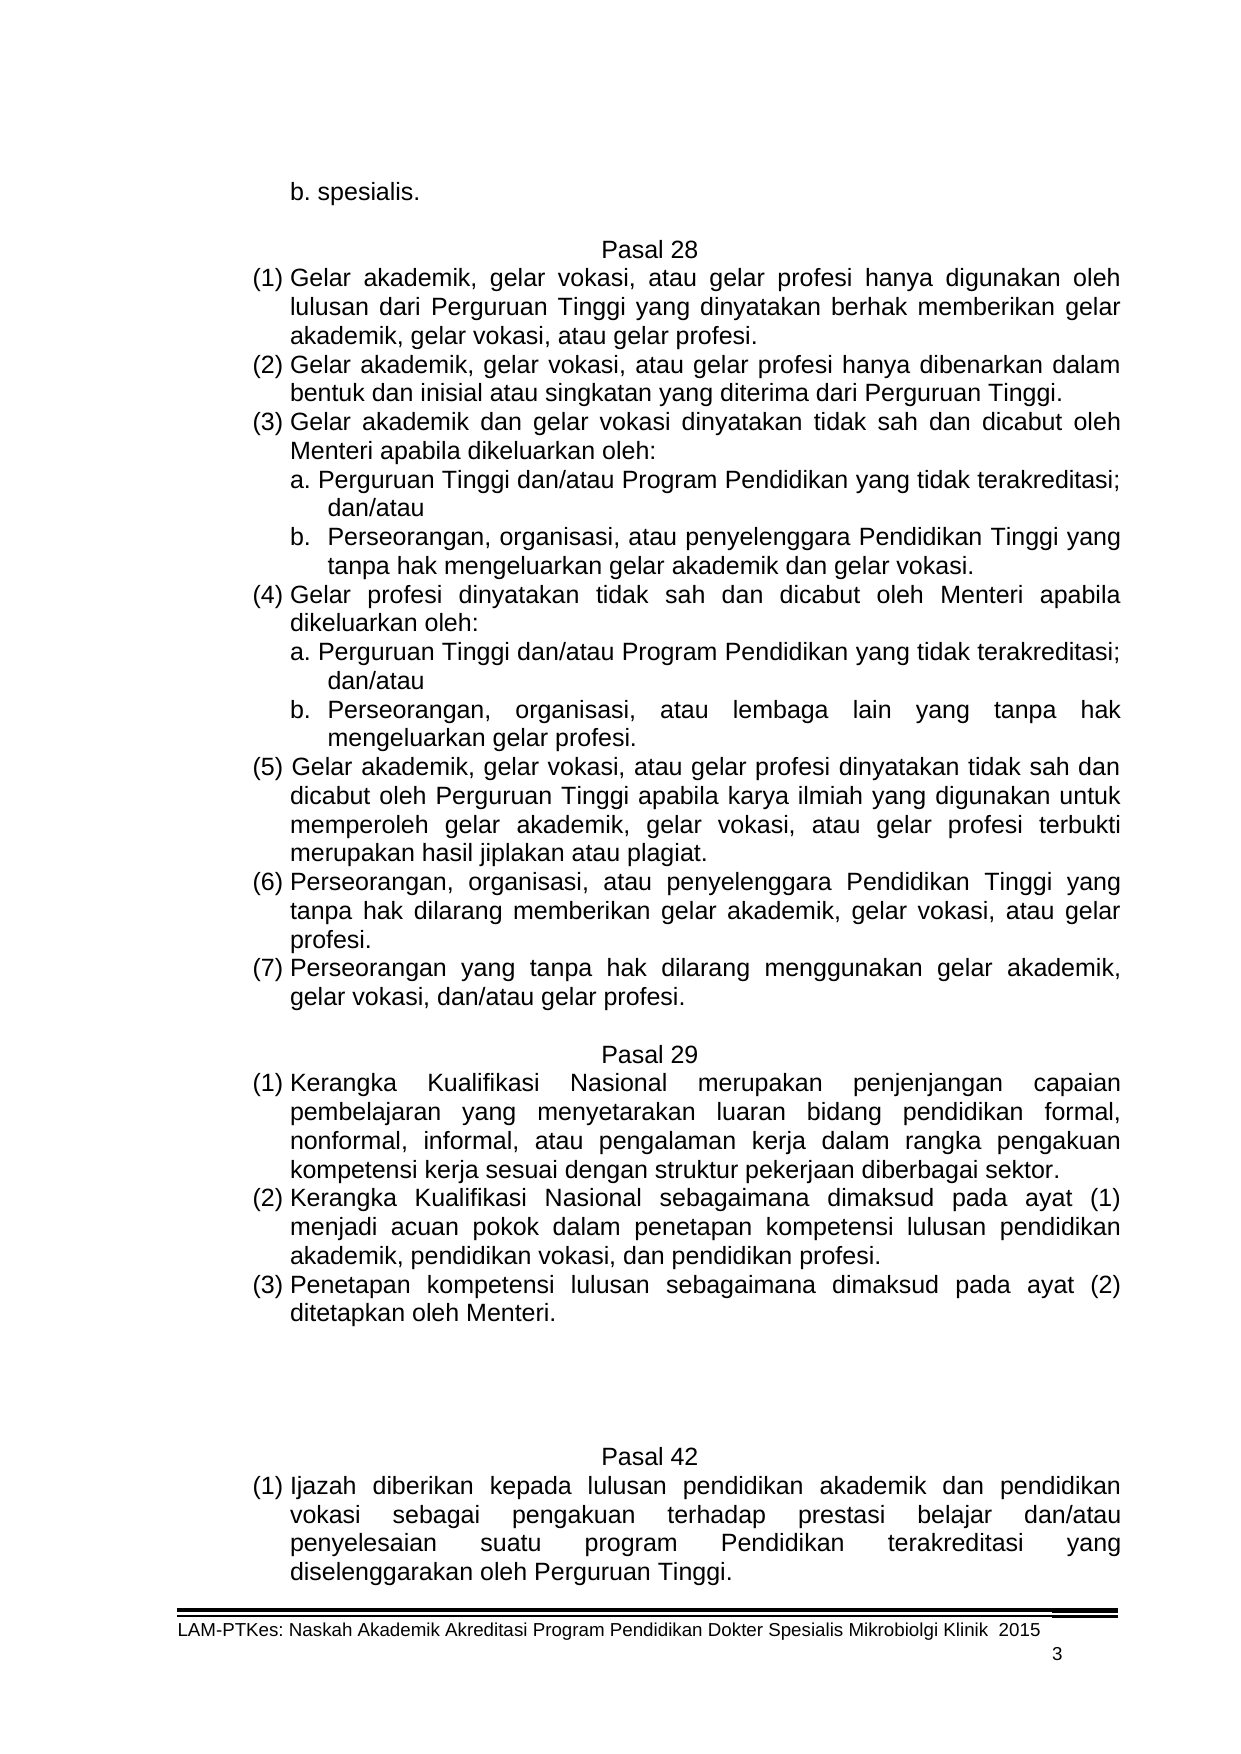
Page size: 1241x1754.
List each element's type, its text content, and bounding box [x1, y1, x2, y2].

text Pasal 28 [177, 235, 1122, 263]
text b. spesialis. [215, 177, 1122, 206]
text (1) Ijazah diberikan kepada lulusan pendidikan akademik dan pendidikan vokasi sebagai pengakuan terhadap prestasi belajar dan/atau penyelesaian suatu program Pendidikan terakreditasi yang diselenggarakan oleh Perguruan Tinggi. [252, 1471, 1122, 1586]
text (7) Perseorangan yang tanpa hak dilarang menggunakan gelar akademik, gelar vokasi, dan/atau gelar profesi. [252, 953, 1122, 1011]
text (2) Kerangka Kualifikasi Nasional sebagaimana dimaksud pada ayat (1) menjadi acuan pokok dalam penetapan kompetensi lulusan pendidikan akademik, pendidikan vokasi, dan pendidikan profesi. [252, 1183, 1122, 1270]
text (4) Gelar profesi dinyatakan tidak sah dan dicabut oleh Menteri apabila dikeluarkan oleh: [252, 580, 1122, 637]
text (2) Gelar akademik, gelar vokasi, atau gelar profesi hanya dibenarkan dalam bentuk dan inisial atau singkatan yang diterima dari Perguruan Tinggi. [252, 350, 1122, 407]
text b. Perseorangan, organisasi, atau lembaga lain yang tanpa hak mengeluarkan gelar profesi. [290, 695, 1122, 752]
text (3) Penetapan kompetensi lulusan sebagaimana dimaksud pada ayat (2) ditetapkan oleh Menteri. [252, 1270, 1122, 1327]
text (6) Perseorangan, organisasi, atau penyelenggara Pendidikan Tinggi yang tanpa hak dilarang memberikan gelar akademik, gelar vokasi, atau gelar profesi. [252, 867, 1122, 953]
text b. Perseorangan, organisasi, atau penyelenggara Pendidikan Tinggi yang tanpa hak mengeluarkan gelar akademik dan gelar vokasi. [290, 522, 1122, 580]
text Pasal 29 [177, 1040, 1122, 1068]
text (3) Gelar akademik dan gelar vokasi dinyatakan tidak sah dan dicabut oleh Menteri apabila dikeluarkan oleh: [252, 407, 1122, 465]
text a. Perguruan Tinggi dan/atau Program Pendidikan yang tidak terakreditasi; dan/atau [290, 465, 1122, 522]
text (1) Gelar akademik, gelar vokasi, atau gelar profesi hanya digunakan oleh lulusan dari Perguruan Tinggi yang dinyatakan berhak memberikan gelar akademik, gelar vokasi, atau gelar profesi. [252, 263, 1122, 350]
text Pasal 42 [177, 1442, 1122, 1471]
text a. Perguruan Tinggi dan/atau Program Pendidikan yang tidak terakreditasi; dan/atau [290, 637, 1122, 695]
text (1) Kerangka Kualifikasi Nasional merupakan penjenjangan capaian pembelajaran yang menyetarakan luaran bidang pendidikan formal, nonformal, informal, atau pengalaman kerja dalam rangka pengakuan kompetensi kerja sesuai dengan struktur pekerjaan diberbagai sektor. [252, 1068, 1122, 1183]
text (5) Gelar akademik, gelar vokasi, atau gelar profesi dinyatakan tidak sah dan dicabut oleh Perguruan Tinggi apabila karya ilmiah yang digunakan untuk memperoleh gelar akademik, gelar vokasi, atau gelar profesi terbukti merupakan hasil jiplakan atau plagiat. [252, 752, 1122, 867]
